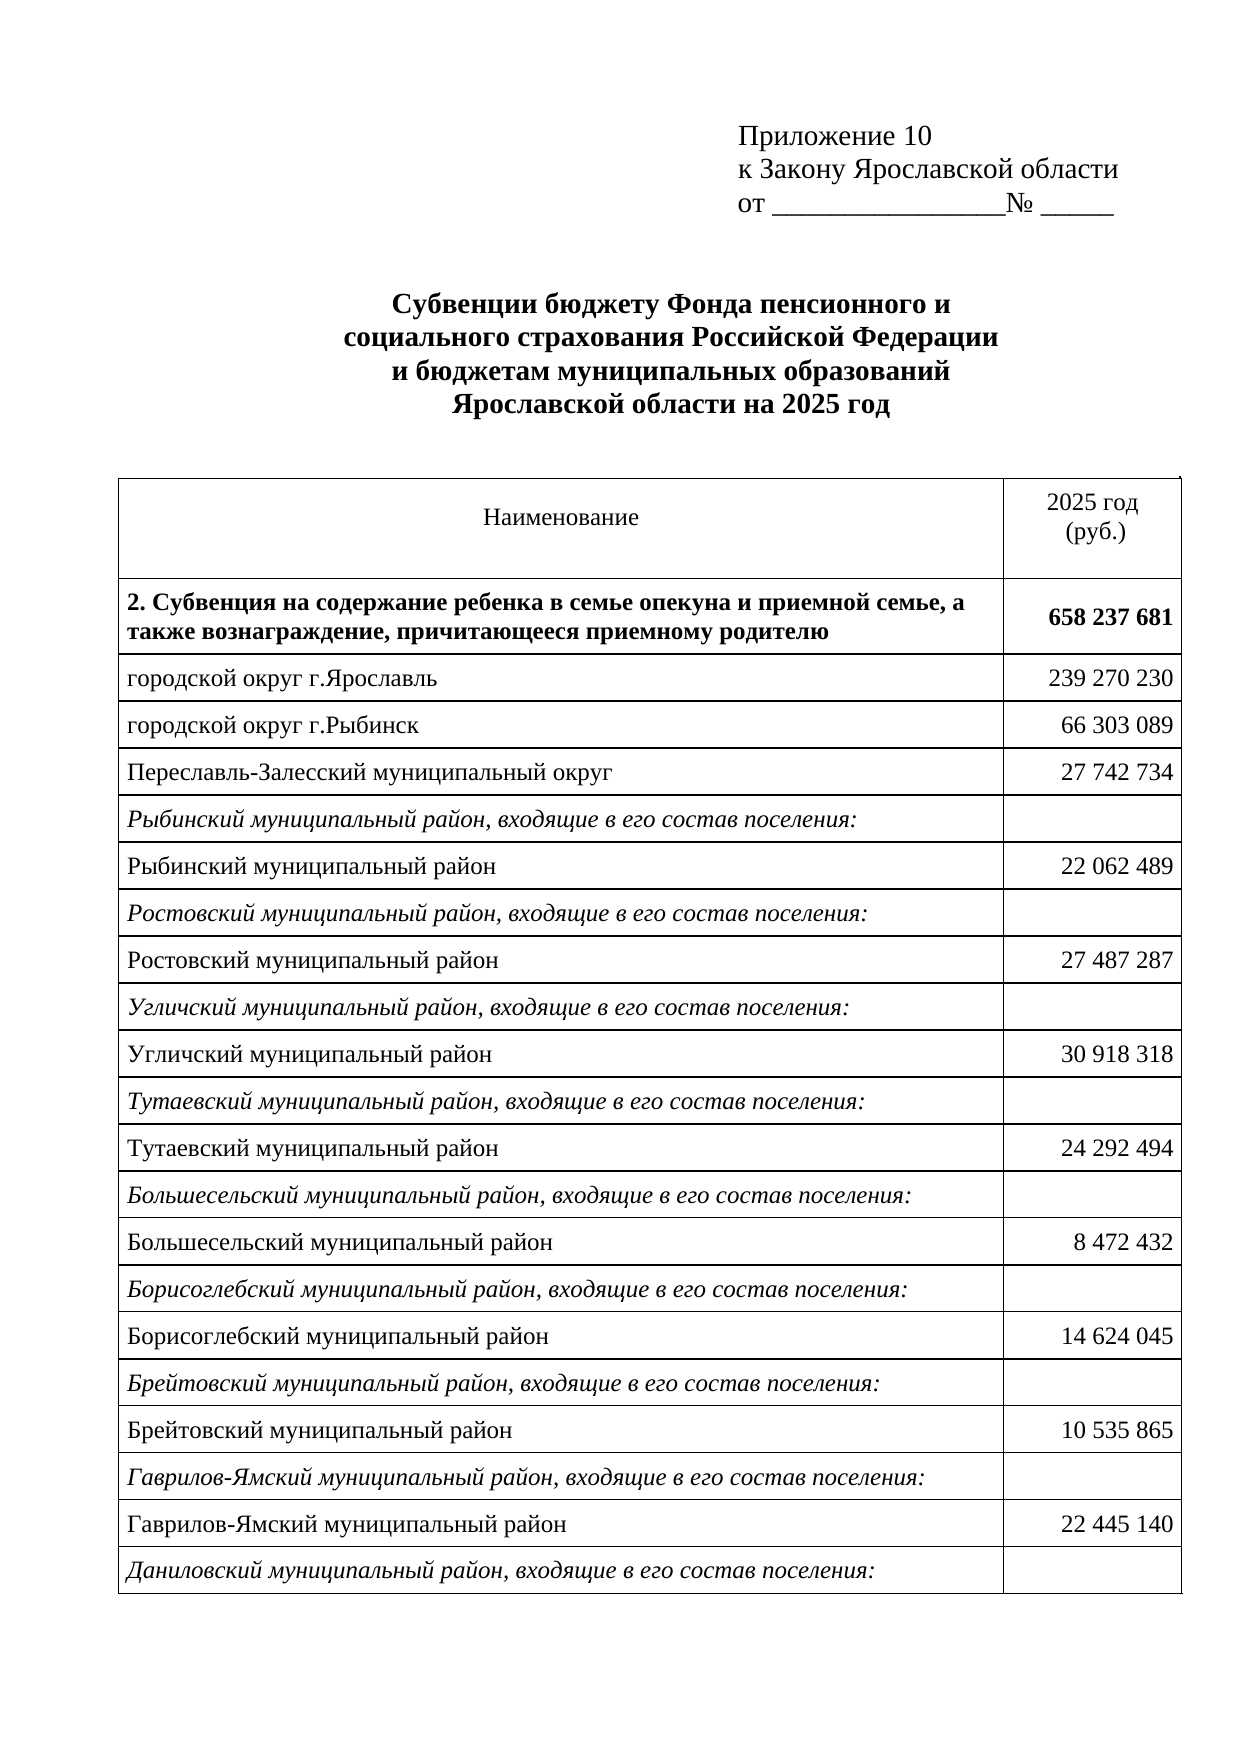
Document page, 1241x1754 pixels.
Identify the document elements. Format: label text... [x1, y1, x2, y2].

table_cell Большесельский муниципальный район, входящие в его состав поселения: [119, 1172, 1003, 1217]
table_cell 30 918 318 [1004, 1031, 1181, 1076]
table_cell [1004, 796, 1181, 841]
table_cell Борисоглебский муниципальный район [119, 1312, 1003, 1358]
table_cell [1004, 1453, 1181, 1499]
table_cell 2025 год (руб.) [1004, 479, 1181, 577]
table_cell Рыбинский муниципальный район, входящие в его состав поселения: [119, 796, 1003, 841]
table_cell [1004, 1266, 1181, 1311]
table_cell 2. Субвенция на содержание ребенка в семье опекуна и приемной семье, а также вознаграждение, причитающееся приемному родителю [119, 579, 1003, 653]
table_cell [1004, 1547, 1181, 1593]
table_cell 24 292 494 [1004, 1125, 1181, 1170]
table_cell Рыбинский муниципальный район [119, 843, 1003, 888]
table_cell Переславль-Залесский муниципальный округ [119, 749, 1003, 794]
table_cell Ростовский муниципальный район [119, 937, 1003, 982]
table_cell Наименование [119, 479, 1003, 577]
table_cell Гаврилов-Ямский муниципальный район, входящие в его состав поселения: [119, 1453, 1003, 1499]
table_cell Угличский муниципальный район, входящие в его состав поселения: [119, 984, 1003, 1029]
table_cell [1004, 890, 1181, 935]
table_cell 658 237 681 [1004, 579, 1181, 653]
table_cell [1004, 1172, 1181, 1217]
table_cell [1004, 1360, 1181, 1405]
table_cell Даниловский муниципальный район, входящие в его состав поселения: [119, 1547, 1003, 1593]
table_cell Тутаевский муниципальный район [119, 1125, 1003, 1170]
table_cell 22 445 140 [1004, 1500, 1181, 1546]
table_cell Борисоглебский муниципальный район, входящие в его состав поселения: [119, 1266, 1003, 1311]
table_cell 8 472 432 [1004, 1218, 1181, 1264]
table_cell 66 303 089 [1004, 702, 1181, 747]
table_cell 14 624 045 [1004, 1312, 1181, 1358]
table_cell Тутаевский муниципальный район, входящие в его состав поселения: [119, 1078, 1003, 1123]
table_cell 27 487 287 [1004, 937, 1181, 982]
table_cell Ростовский муниципальный район, входящие в его состав поселения: [119, 890, 1003, 935]
table_cell Гаврилов-Ямский муниципальный район [119, 1500, 1003, 1546]
table_cell городской округ г.Рыбинск [119, 702, 1003, 747]
table_cell 27 742 734 [1004, 749, 1181, 794]
table_cell Брейтовский муниципальный район [119, 1406, 1003, 1452]
table_cell 10 535 865 [1004, 1406, 1181, 1452]
table_cell [1004, 1078, 1181, 1123]
table_header Приложение 10 к Закону Ярославской области от ________________№ _____ Субвенции бюджету Фонда пенсионного и социального страхования Российской Федерации и бюджетам муниципальных образований Ярославской области на 2025 год [118, 118, 1181, 478]
table_cell [1004, 984, 1181, 1029]
table_cell Большесельский муниципальный район [119, 1218, 1003, 1264]
table_cell 22 062 489 [1004, 843, 1181, 888]
table_cell городской округ г.Ярославль [119, 655, 1003, 700]
table_cell Брейтовский муниципальный район, входящие в его состав поселения: [119, 1360, 1003, 1405]
table_cell 239 270 230 [1004, 655, 1181, 700]
table_cell Угличский муниципальный район [119, 1031, 1003, 1076]
